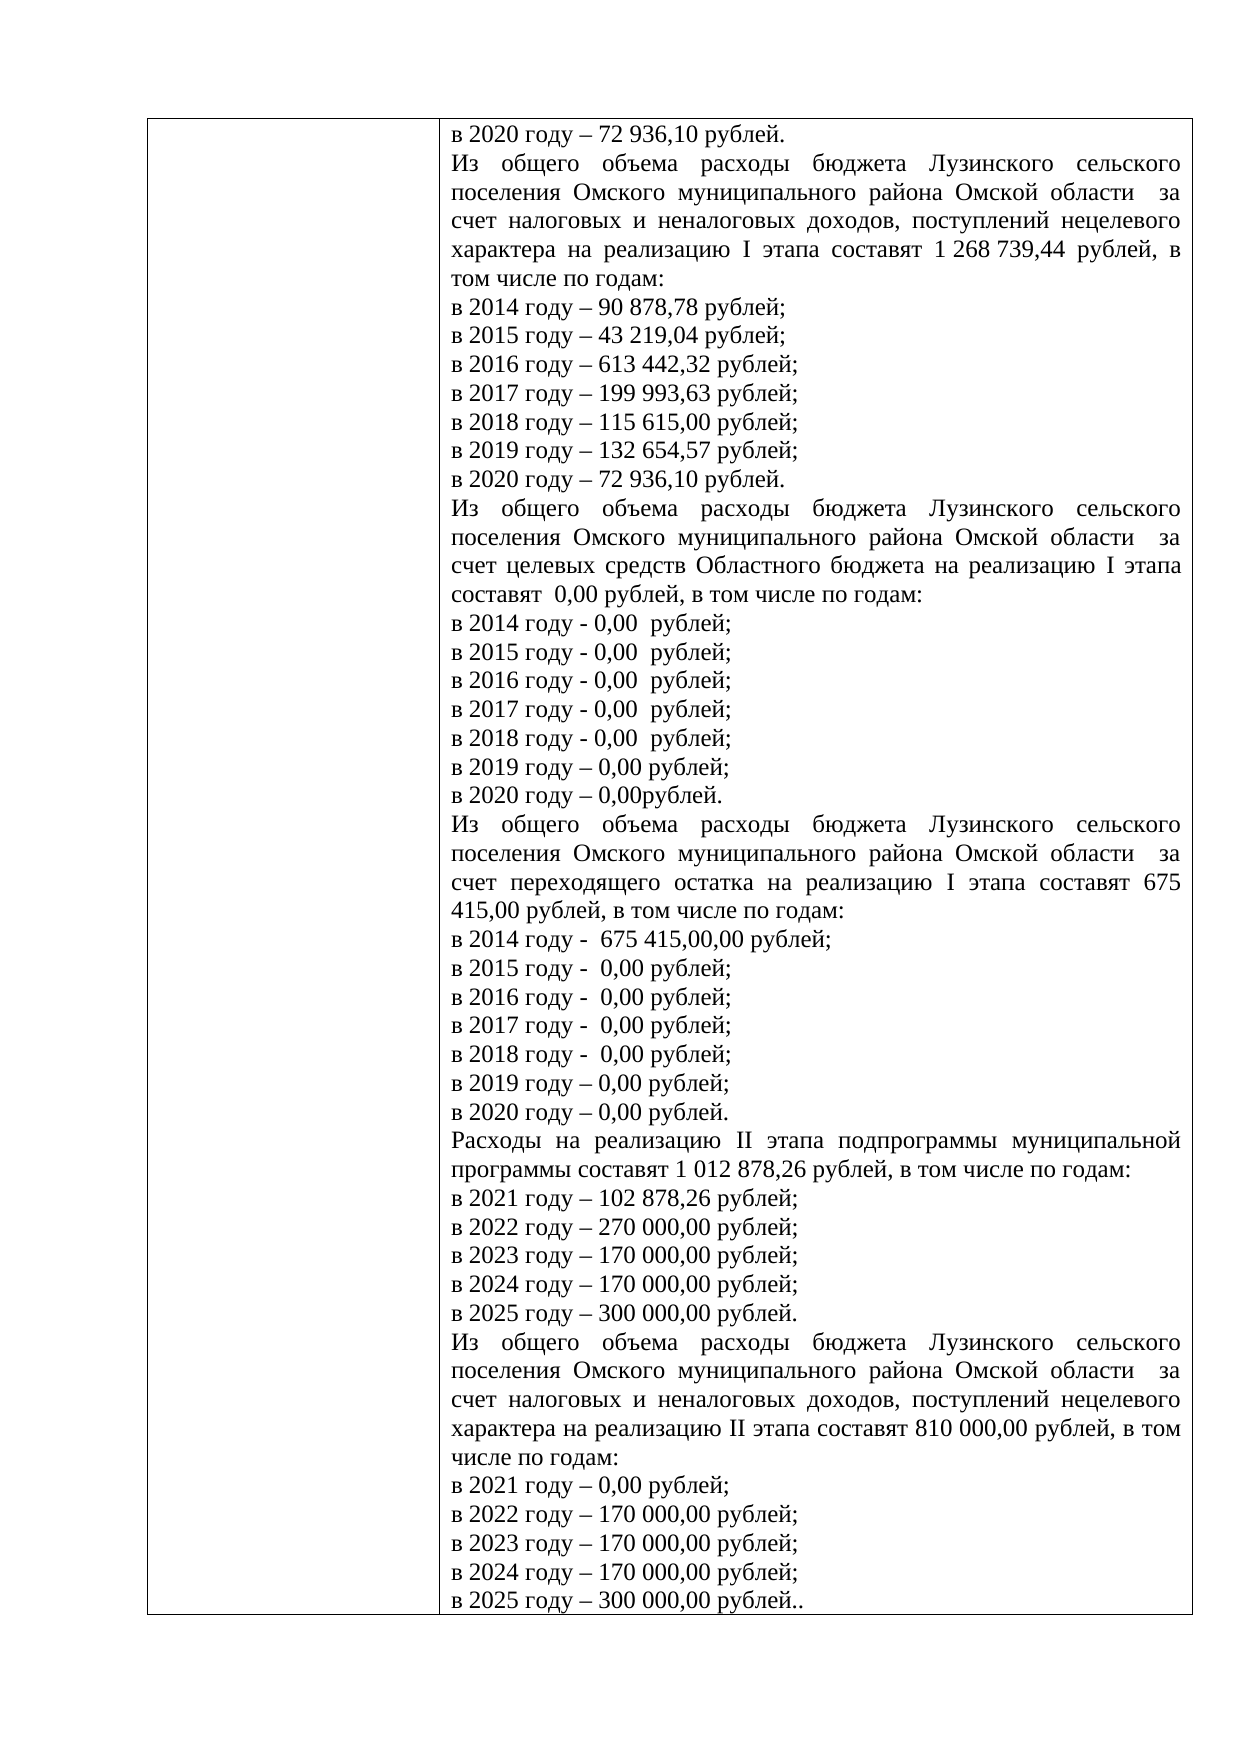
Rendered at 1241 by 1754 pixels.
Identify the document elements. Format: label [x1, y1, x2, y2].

table_cell [148, 119, 439, 1614]
table_cell [440, 119, 1192, 1614]
